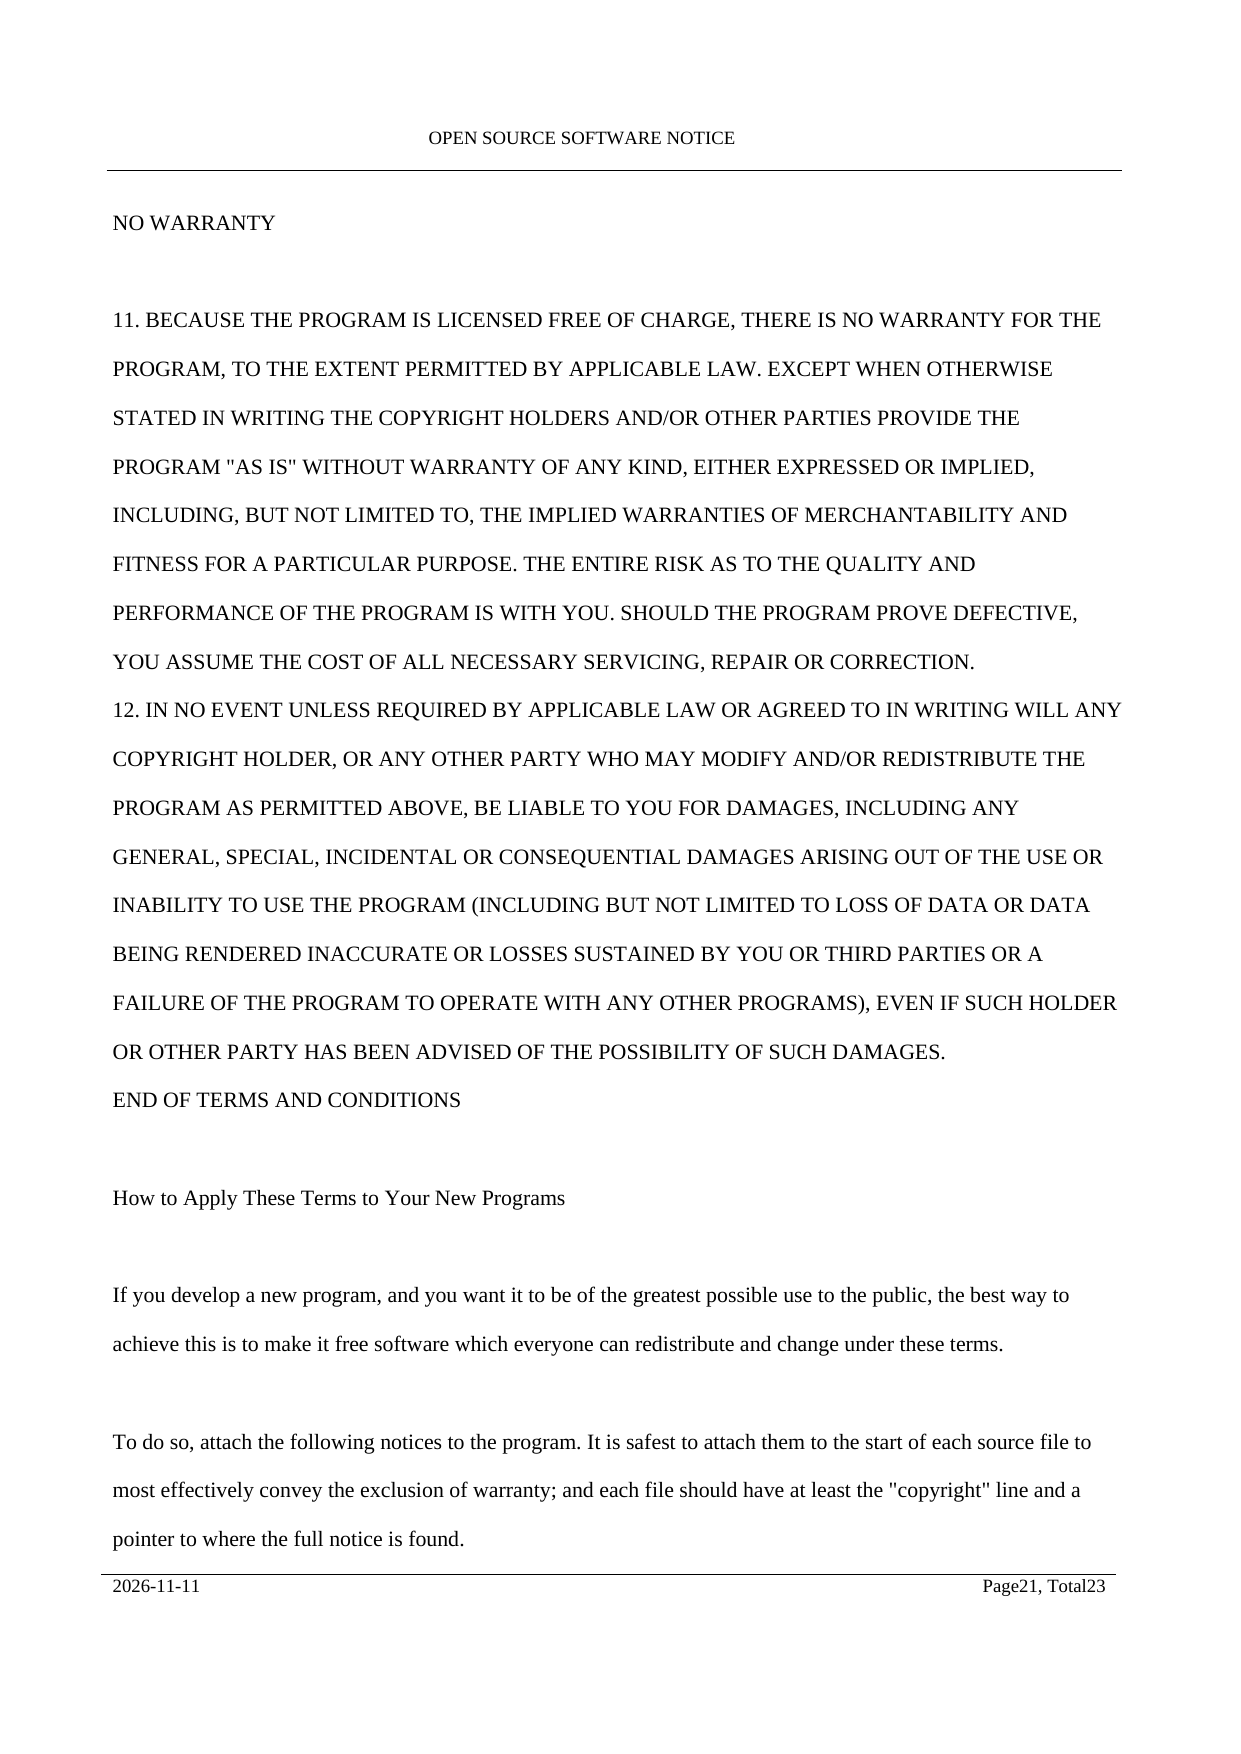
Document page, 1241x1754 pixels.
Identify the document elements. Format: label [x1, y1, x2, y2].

text [112, 206, 1128, 1555]
